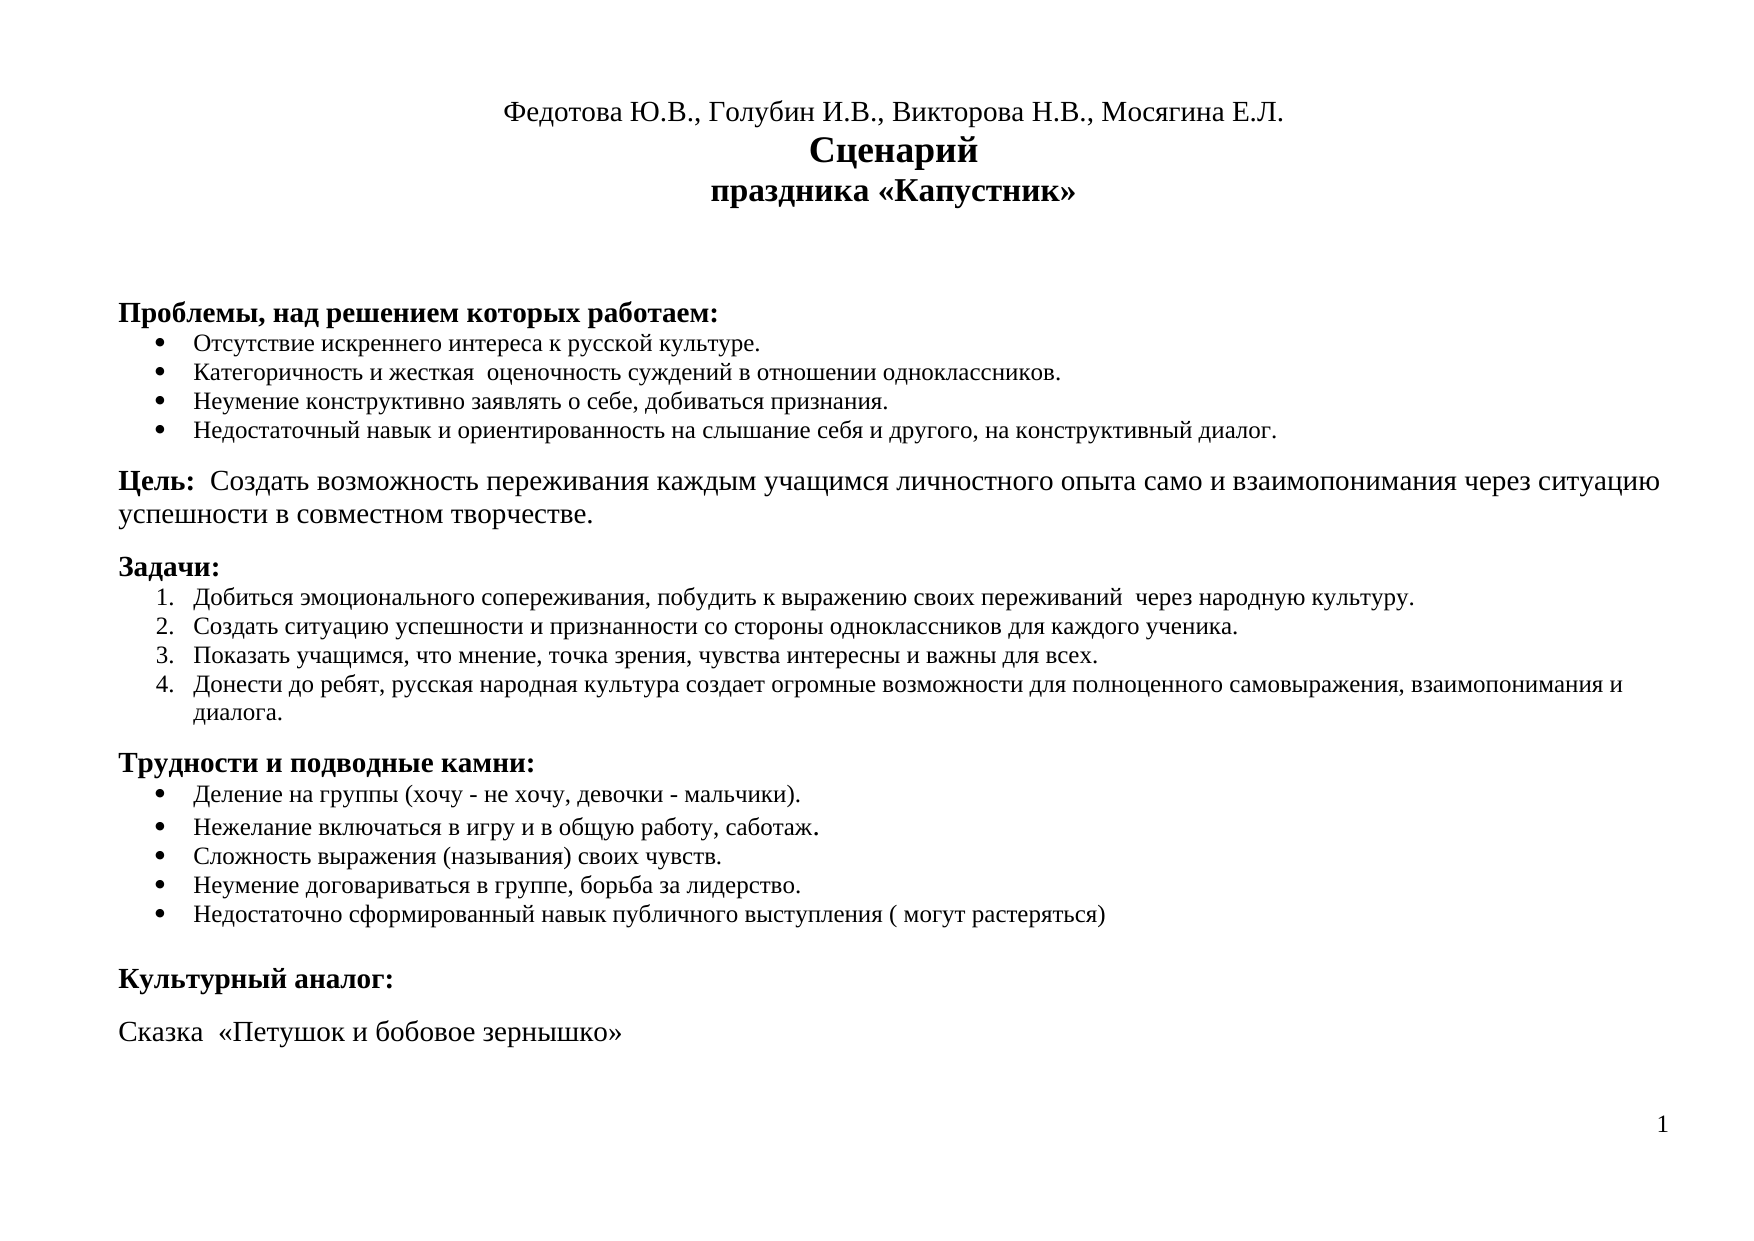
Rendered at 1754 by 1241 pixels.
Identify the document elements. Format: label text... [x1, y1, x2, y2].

list Неумение договариваться в группе, борьба за лидерство. [156, 870, 1669, 899]
list Неумение конструктивно заявлять о себе, добиваться признания. [156, 386, 1669, 415]
text Федотова Ю.В., Голубин И.В., Викторова Н.В., Мосягина Е.Л. [118, 94, 1669, 127]
list Нежелание включаться в игру и в общую работу, саботаж. [156, 808, 1669, 841]
list Сложность выражения (называния) своих чувств. [156, 841, 1669, 870]
list Отсутствие искреннего интереса к русской культуре. [156, 328, 1669, 357]
text праздника «Капустник» [118, 170, 1669, 209]
text Культурный аналог: [118, 961, 1669, 994]
text Задачи: [118, 549, 1669, 582]
list Создать ситуацию успешности и признанности со стороны одноклассников для каждого ученика. [156, 611, 1669, 640]
list Показать учащимся, что мнение, точка зрения, чувства интересны и важны для всех. [156, 640, 1669, 669]
text Цель: Создать возможность переживания каждым учащимся личностного опыта само и взаимопонимания через ситуацию успешности в совместном творчестве. [118, 463, 1669, 530]
list Деление на группы (хочу - не хочу, девочки - мальчики). [156, 779, 1669, 808]
list Категоричность и жесткая оценочность суждений в отношении одноклассников. [156, 357, 1669, 386]
text Сказка «Петушок и бобовое зернышко» [118, 1014, 1669, 1047]
list Недостаточно сформированный навык публичного выступления ( могут растеряться) [156, 899, 1669, 927]
list Недостаточный навык и ориентированность на слышание себя и другого, на конструктивный диалог. [156, 415, 1669, 443]
list Донести до ребят, русская народная культура создает огромные возможности для полноценного самовыражения, взаимопонимания и диалога. [156, 669, 1669, 726]
list Добиться эмоционального сопереживания, побудить к выражению своих переживаний через народную культуру. [156, 582, 1669, 611]
text Сценарий [118, 127, 1669, 170]
text Трудности и подводные камни: [118, 745, 1669, 779]
text Проблемы, над решением которых работаем: [118, 295, 1669, 328]
